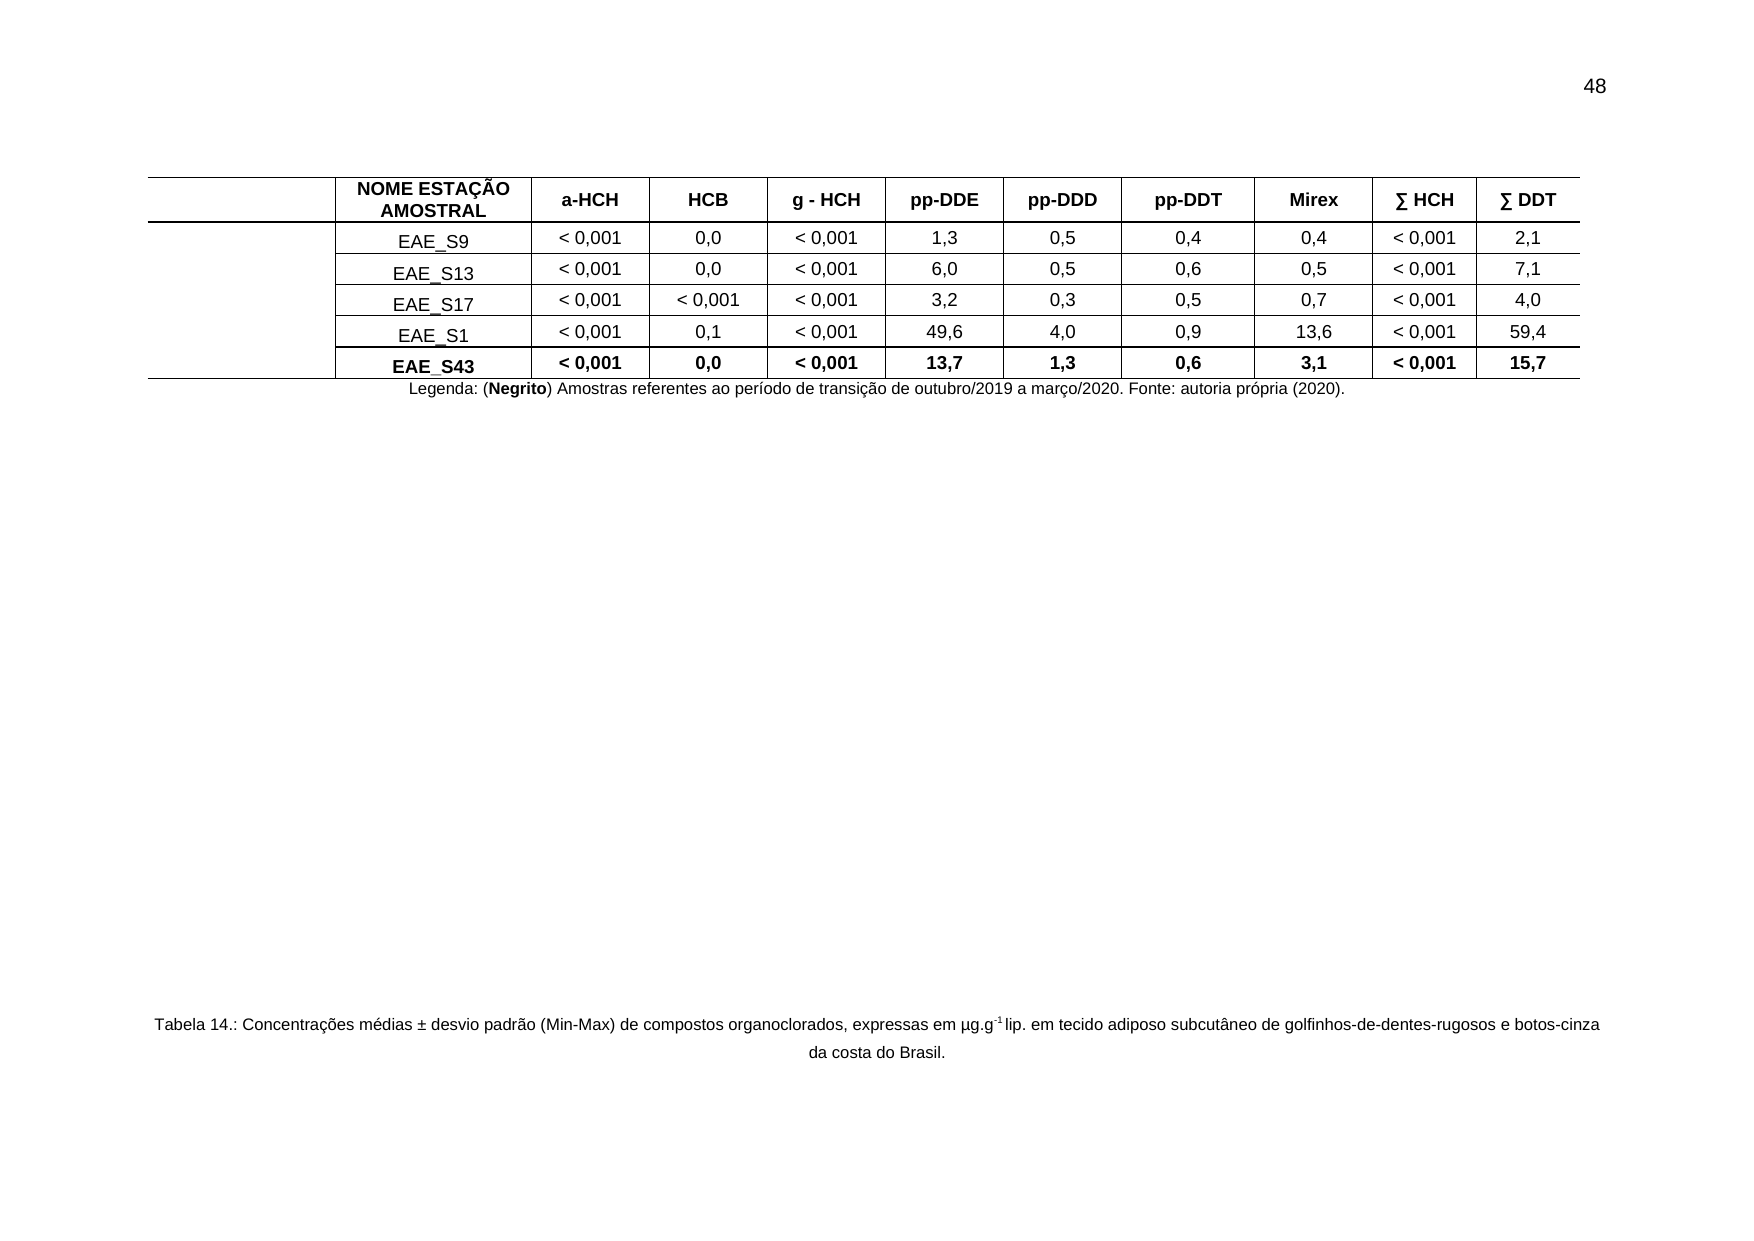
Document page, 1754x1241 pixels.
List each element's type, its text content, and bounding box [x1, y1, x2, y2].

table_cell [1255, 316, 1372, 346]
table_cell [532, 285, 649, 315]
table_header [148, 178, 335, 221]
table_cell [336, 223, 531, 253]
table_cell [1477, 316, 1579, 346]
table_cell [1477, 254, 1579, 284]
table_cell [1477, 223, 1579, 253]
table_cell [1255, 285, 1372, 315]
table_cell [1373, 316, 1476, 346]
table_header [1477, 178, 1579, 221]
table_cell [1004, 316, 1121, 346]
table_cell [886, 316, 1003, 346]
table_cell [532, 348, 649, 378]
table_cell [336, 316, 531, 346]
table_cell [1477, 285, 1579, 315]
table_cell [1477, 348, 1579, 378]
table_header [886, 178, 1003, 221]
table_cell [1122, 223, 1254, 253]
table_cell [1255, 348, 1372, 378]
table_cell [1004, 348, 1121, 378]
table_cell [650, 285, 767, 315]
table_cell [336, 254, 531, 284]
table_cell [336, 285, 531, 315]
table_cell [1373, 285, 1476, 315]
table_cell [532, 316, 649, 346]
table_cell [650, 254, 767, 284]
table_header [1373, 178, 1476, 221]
text Legenda: (Negrito) Amostras referentes ao período de transição de outubro/2019 a março/2020. Fonte: autoria própria (2020). [148, 379, 1606, 398]
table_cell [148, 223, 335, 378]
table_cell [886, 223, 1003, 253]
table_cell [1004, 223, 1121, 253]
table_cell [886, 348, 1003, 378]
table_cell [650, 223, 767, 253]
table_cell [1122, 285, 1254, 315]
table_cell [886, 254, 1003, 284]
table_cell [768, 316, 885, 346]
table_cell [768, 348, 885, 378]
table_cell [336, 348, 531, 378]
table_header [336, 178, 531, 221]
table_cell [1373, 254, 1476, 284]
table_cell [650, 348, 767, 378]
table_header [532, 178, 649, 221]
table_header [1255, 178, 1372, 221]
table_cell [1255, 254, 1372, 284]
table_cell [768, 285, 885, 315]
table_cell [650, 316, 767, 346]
text Tabela 14.: Concentrações médias ± desvio padrão (Min-Max) de compostos organoclorados, expressas em µg.g-1 lip. em tecido adiposo subcutâneo de golfinhos-de-dentes-rugosos e botos-cinza da costa do Brasil. [148, 1014, 1606, 1062]
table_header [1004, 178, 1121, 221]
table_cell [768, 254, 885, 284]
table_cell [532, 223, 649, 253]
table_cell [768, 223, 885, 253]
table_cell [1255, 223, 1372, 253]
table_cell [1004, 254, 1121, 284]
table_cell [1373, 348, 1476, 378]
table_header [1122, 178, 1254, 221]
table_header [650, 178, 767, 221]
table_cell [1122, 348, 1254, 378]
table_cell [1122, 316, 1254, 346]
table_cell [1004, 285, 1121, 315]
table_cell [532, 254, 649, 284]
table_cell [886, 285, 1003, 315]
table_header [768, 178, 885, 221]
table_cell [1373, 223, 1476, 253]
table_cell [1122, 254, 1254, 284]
